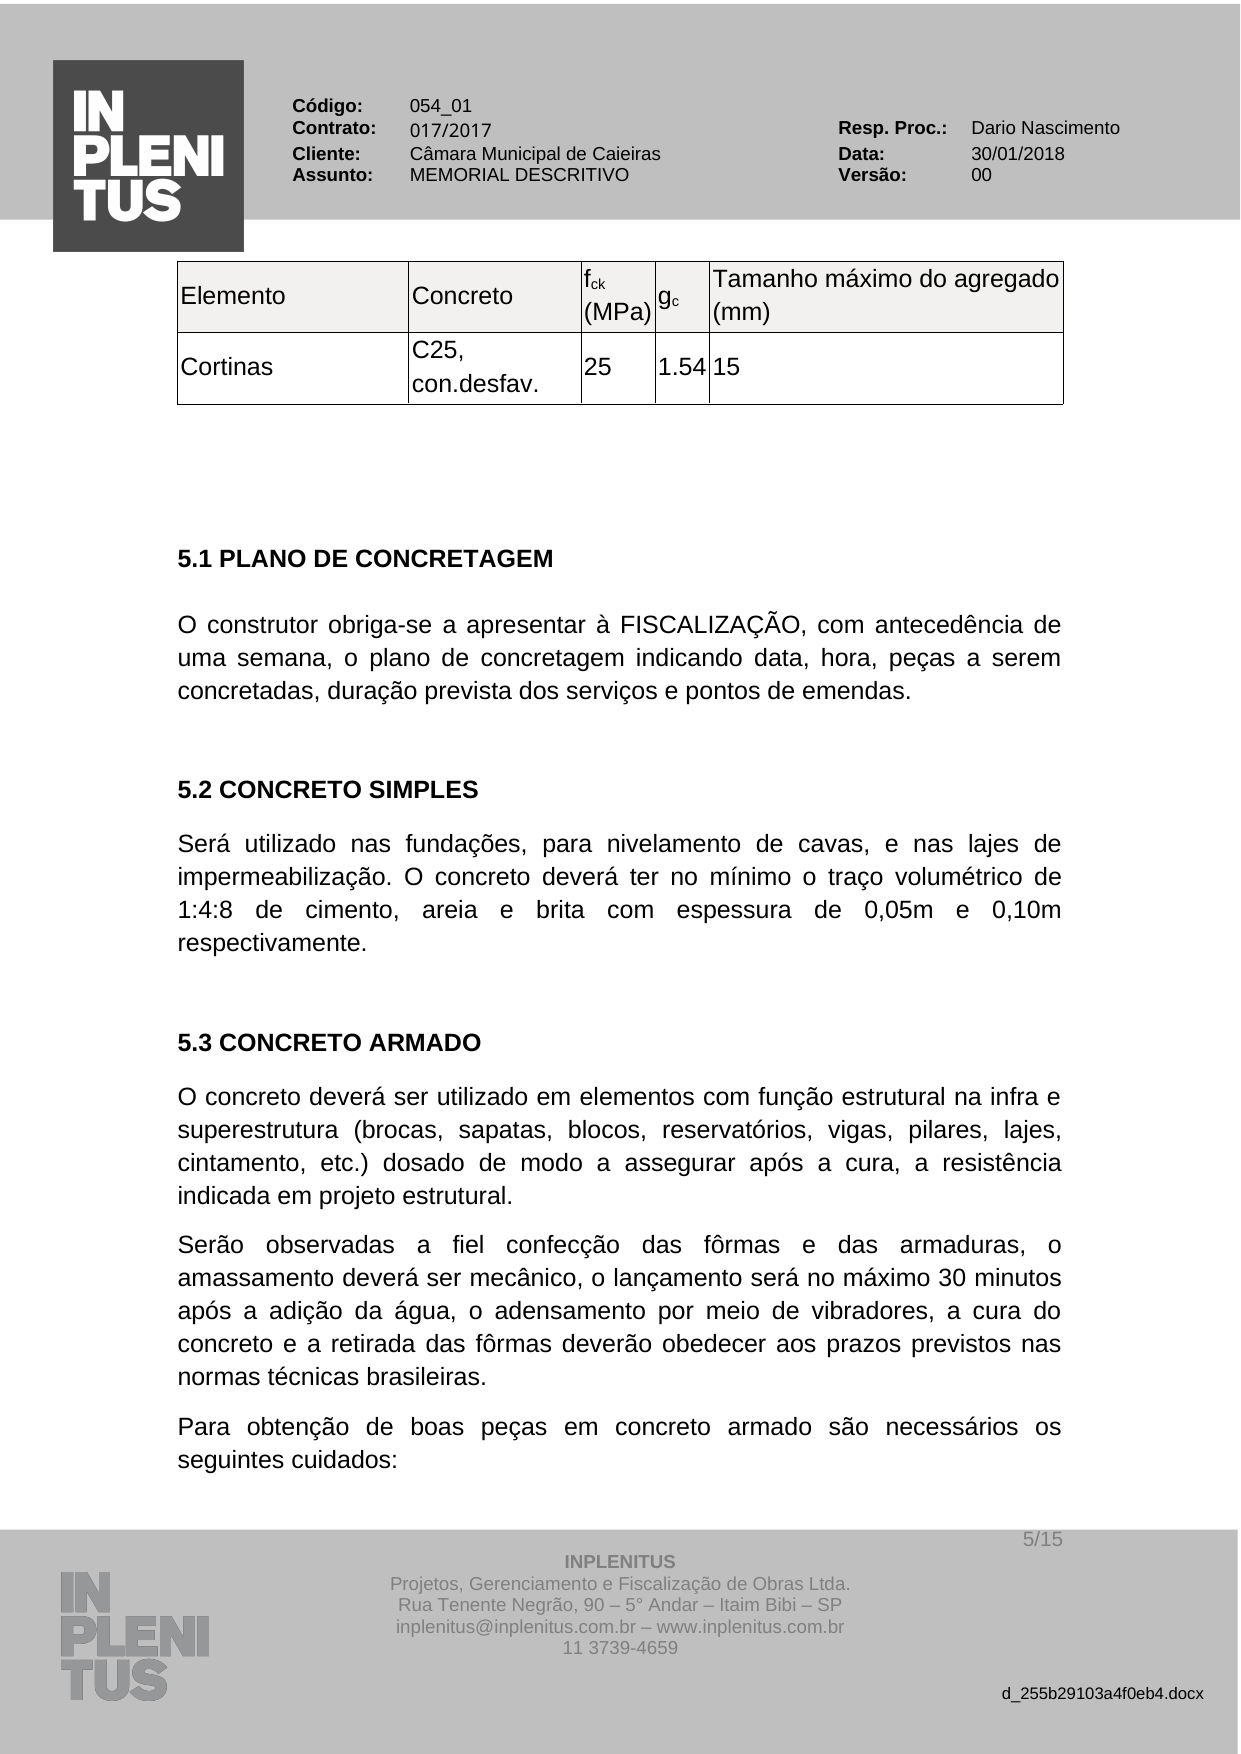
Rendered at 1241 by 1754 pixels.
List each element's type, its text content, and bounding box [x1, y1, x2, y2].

picture [61, 1572, 209, 1701]
text Será utilizado nas fundações, para nivelamento de cavas, e nas lajes de impermeabilização. O concreto deverá ter no mínimo o traço volumétrico de 1:4:8 de cimento, areia e brita com espessura de 0,05m e 0,10m respectivamente. [177, 829, 1063, 957]
text 5.1 PLANO DE CONCRETAGEM [177, 544, 1063, 573]
text O construtor obriga-se a apresentar à FISCALIZAÇÃO, com antecedência de uma semana, o plano de concretagem indicando data, hora, peças a serem concretadas, duração prevista dos serviços e pontos de emendas. [177, 610, 1063, 705]
text Serão observadas a fiel confecção das fôrmas e das armaduras, o amassamento deverá ser mecânico, o lançamento será no máximo 30 minutos após a adição da água, o adensamento por meio de vibradores, a cura do concreto e a retirada das fôrmas deverão obedecer aos prazos previstos nas normas técnicas brasileiras. [177, 1230, 1063, 1391]
text 5.2 CONCRETO SIMPLES [177, 775, 1063, 804]
picture [53, 60, 244, 252]
text 5.3 CONCRETO ARMADO [177, 1028, 1063, 1056]
table_header gc [656, 262, 709, 332]
text Para obtenção de boas peças em concreto armado são necessários os seguintes cuidados: [177, 1412, 1063, 1474]
text O concreto deverá ser utilizado em elementos com função estrutural na infra e superestrutura (brocas, sapatas, blocos, reservatórios, vigas, pilares, lajes, cintamento, etc.) dosado de modo a assegurar após a cura, a resistência indicada em projeto estrutural. [177, 1082, 1063, 1209]
table_cell 25 [582, 333, 655, 403]
table_header fck (MPa) [582, 262, 655, 332]
table_header Tamanho máximo do agregado (mm) [710, 262, 1063, 332]
table_cell 1.54 [656, 333, 709, 403]
table_header Elemento [178, 262, 408, 332]
table_cell Cortinas [178, 333, 408, 403]
table_header Concreto [409, 262, 581, 332]
table_cell C25, con.desfav. [409, 333, 581, 403]
table_cell 15 [710, 333, 1063, 403]
